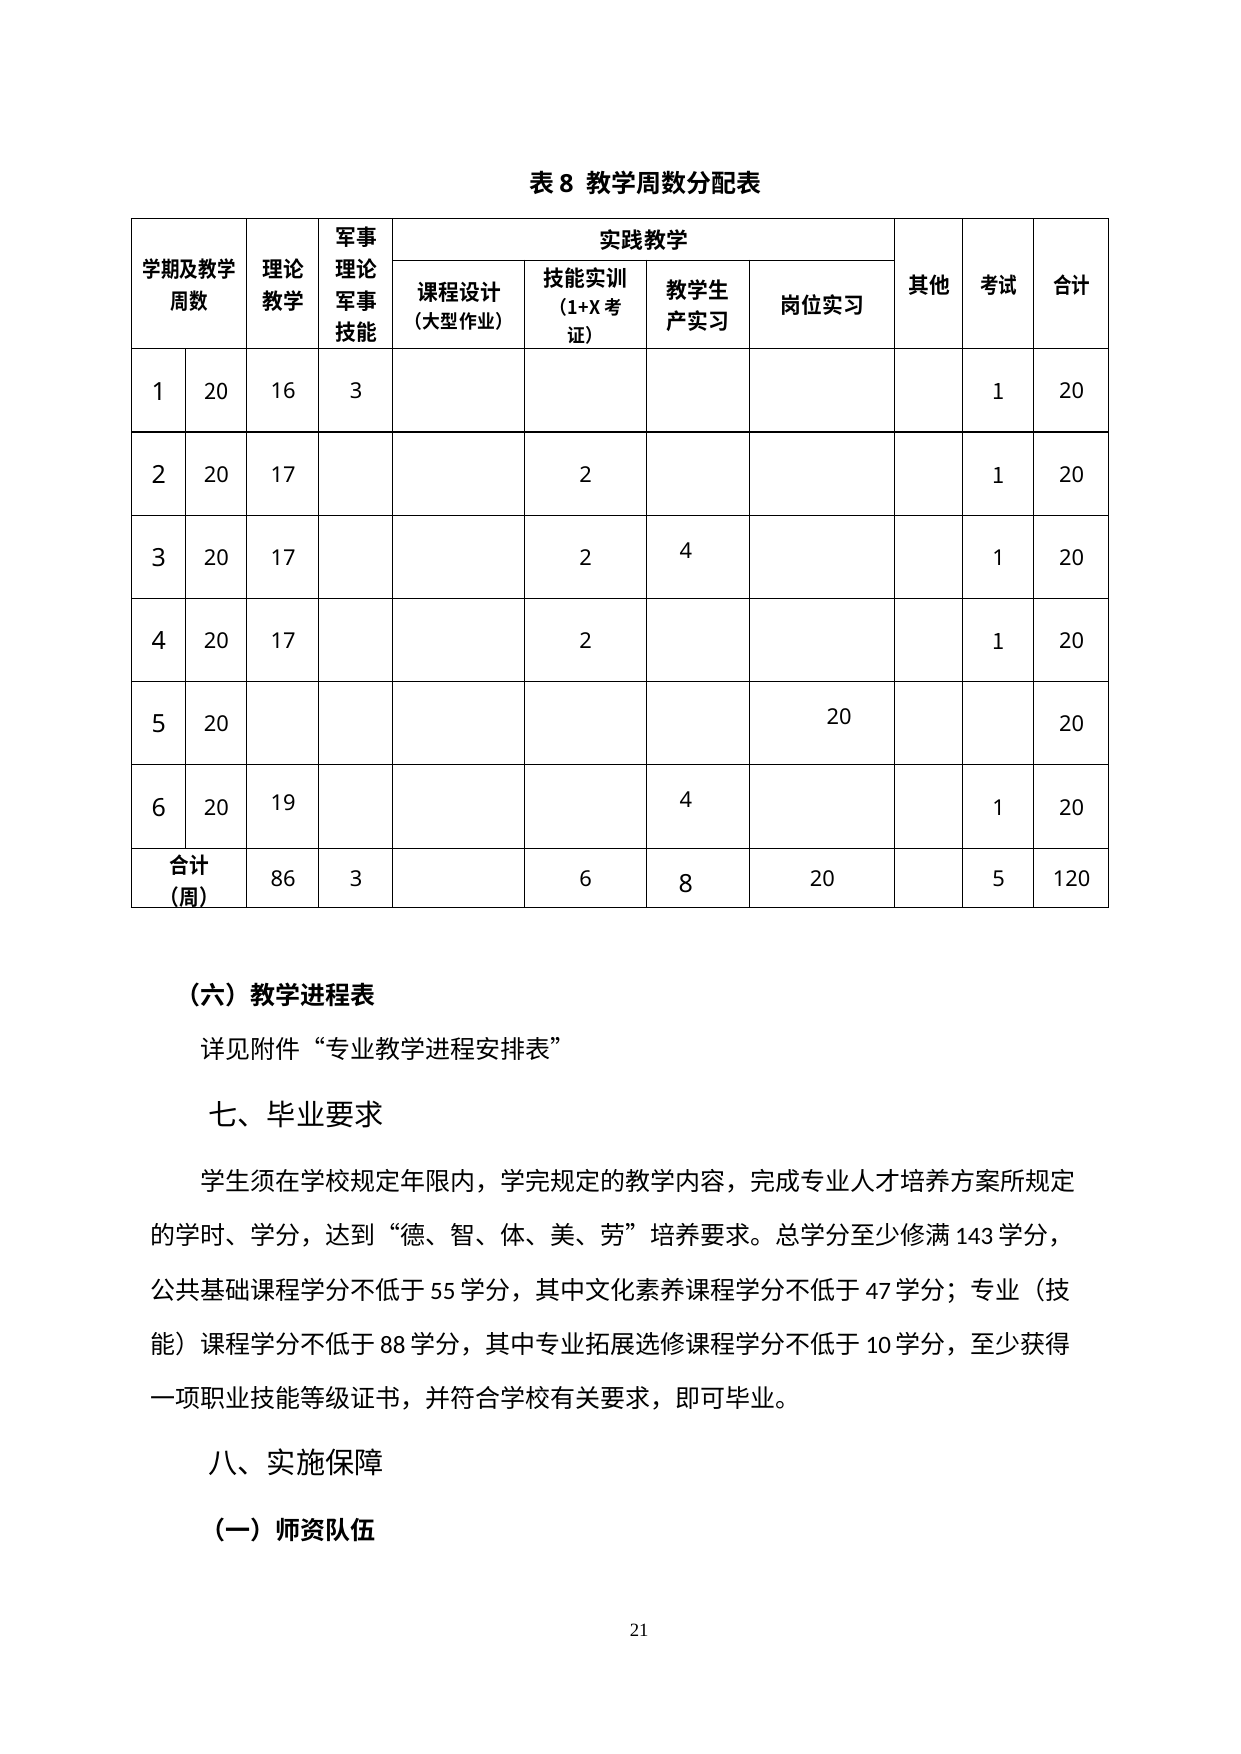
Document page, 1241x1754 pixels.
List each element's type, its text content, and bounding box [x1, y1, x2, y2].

table_cell 17 [247, 599, 318, 681]
table_header 合计 [1034, 219, 1108, 348]
table_cell [319, 682, 392, 764]
table_header 考试 [963, 219, 1033, 348]
table_cell 6 [132, 765, 185, 847]
table_cell [393, 349, 524, 431]
table_cell 20 [186, 433, 246, 514]
table_cell 课程设计（大型作业） [393, 261, 524, 348]
text （六）教学进程表 [150, 976, 1090, 1012]
table_cell [750, 765, 894, 847]
text 八、实施保障 [150, 1440, 1090, 1482]
table_cell 2 [525, 516, 646, 598]
table_cell [319, 433, 392, 514]
table_cell 教学生产实习 [647, 261, 749, 348]
table_cell [895, 349, 962, 431]
table_cell 17 [247, 516, 318, 598]
table_cell [895, 849, 962, 907]
table_cell [647, 682, 749, 764]
table_cell [393, 516, 524, 598]
table_cell 1 [963, 433, 1033, 514]
table_cell 2 [525, 433, 646, 514]
table_cell 3 [132, 516, 185, 598]
table_cell 5 [963, 849, 1033, 907]
table_cell 5 [132, 682, 185, 764]
table_cell [393, 765, 524, 847]
table_cell [393, 682, 524, 764]
table_cell [525, 349, 646, 431]
table_cell 20 [186, 516, 246, 598]
table_cell 1 [963, 349, 1033, 431]
table_cell [750, 349, 894, 431]
table_header 军事理论 军事技能 [319, 219, 392, 348]
table_cell 1 [132, 349, 185, 431]
table_cell 20 [1034, 682, 1108, 764]
text 详见附件“专业教学进程安排表” [150, 1030, 1090, 1066]
table_cell 20 [1034, 349, 1108, 431]
table_cell 20 [750, 849, 894, 907]
table_cell [393, 433, 524, 514]
table_cell [750, 516, 894, 598]
text 学生须在学校规定年限内，学完规定的教学内容，完成专业人才培养方案所规定的学时、学分，达到“德、智、体、美、劳”培养要求。总学分至少修满143学分，公共基础课程学分不低于55学分，其中文化素养课程学分不低于47学分；专业（技能）课程学分不低于88学分，其中专业拓展选修课程学分不低于10学分，至少获得一项职业技能等级证书，并符合学校有关要求，即可毕业。 [150, 1161, 1090, 1415]
table_cell [647, 349, 749, 431]
table_cell [963, 682, 1033, 764]
table_cell 1 [963, 599, 1033, 681]
table_cell 6 [525, 849, 646, 907]
table_cell [393, 849, 524, 907]
table_cell [647, 599, 749, 681]
table_cell [750, 599, 894, 681]
table_cell 8 [647, 849, 749, 907]
text （一）师资队伍 [150, 1510, 1090, 1546]
table_cell [319, 516, 392, 598]
table_cell [319, 599, 392, 681]
table_cell 16 [247, 349, 318, 431]
table_cell 1 [963, 516, 1033, 598]
table_cell 4 [647, 516, 749, 598]
table_cell 岗位实习 [750, 261, 894, 348]
table_cell [895, 516, 962, 598]
table_cell [895, 599, 962, 681]
table_cell 技能实训（1+X考证） [525, 261, 646, 348]
table_cell [247, 682, 318, 764]
table_header 理论教学 [247, 219, 318, 348]
table_cell 3 [319, 349, 392, 431]
text 七、毕业要求 [150, 1091, 1090, 1133]
table_header 实践教学 [393, 219, 894, 259]
table_cell [525, 765, 646, 847]
table_cell [895, 682, 962, 764]
table_cell 20 [186, 599, 246, 681]
table_cell [750, 433, 894, 514]
table_cell [647, 433, 749, 514]
table_cell 19 [247, 765, 318, 847]
table_cell [393, 599, 524, 681]
table_cell 120 [1034, 849, 1108, 907]
table_cell [895, 765, 962, 847]
table_cell 20 [186, 765, 246, 847]
table_cell [319, 765, 392, 847]
table_cell 20 [750, 682, 894, 764]
table_header 学期及教学周数 [132, 219, 246, 348]
table_cell 86 [247, 849, 318, 907]
table_cell 20 [1034, 765, 1108, 847]
table_cell 1 [963, 765, 1033, 847]
table_cell 合计（周） [132, 849, 246, 907]
table_cell 20 [1034, 599, 1108, 681]
table_header 其他 [895, 219, 962, 348]
table_cell 4 [132, 599, 185, 681]
table_cell 20 [1034, 516, 1108, 598]
table_cell 20 [186, 349, 246, 431]
table_cell 2 [132, 433, 185, 514]
table_cell 3 [319, 849, 392, 907]
text 表8 教学周数分配表 [150, 164, 1090, 200]
table_cell [895, 433, 962, 514]
table_cell 2 [525, 599, 646, 681]
table_cell 4 [647, 765, 749, 847]
table_cell 20 [1034, 433, 1108, 514]
table_cell 17 [247, 433, 318, 514]
table_cell 20 [186, 682, 246, 764]
table_cell [525, 682, 646, 764]
